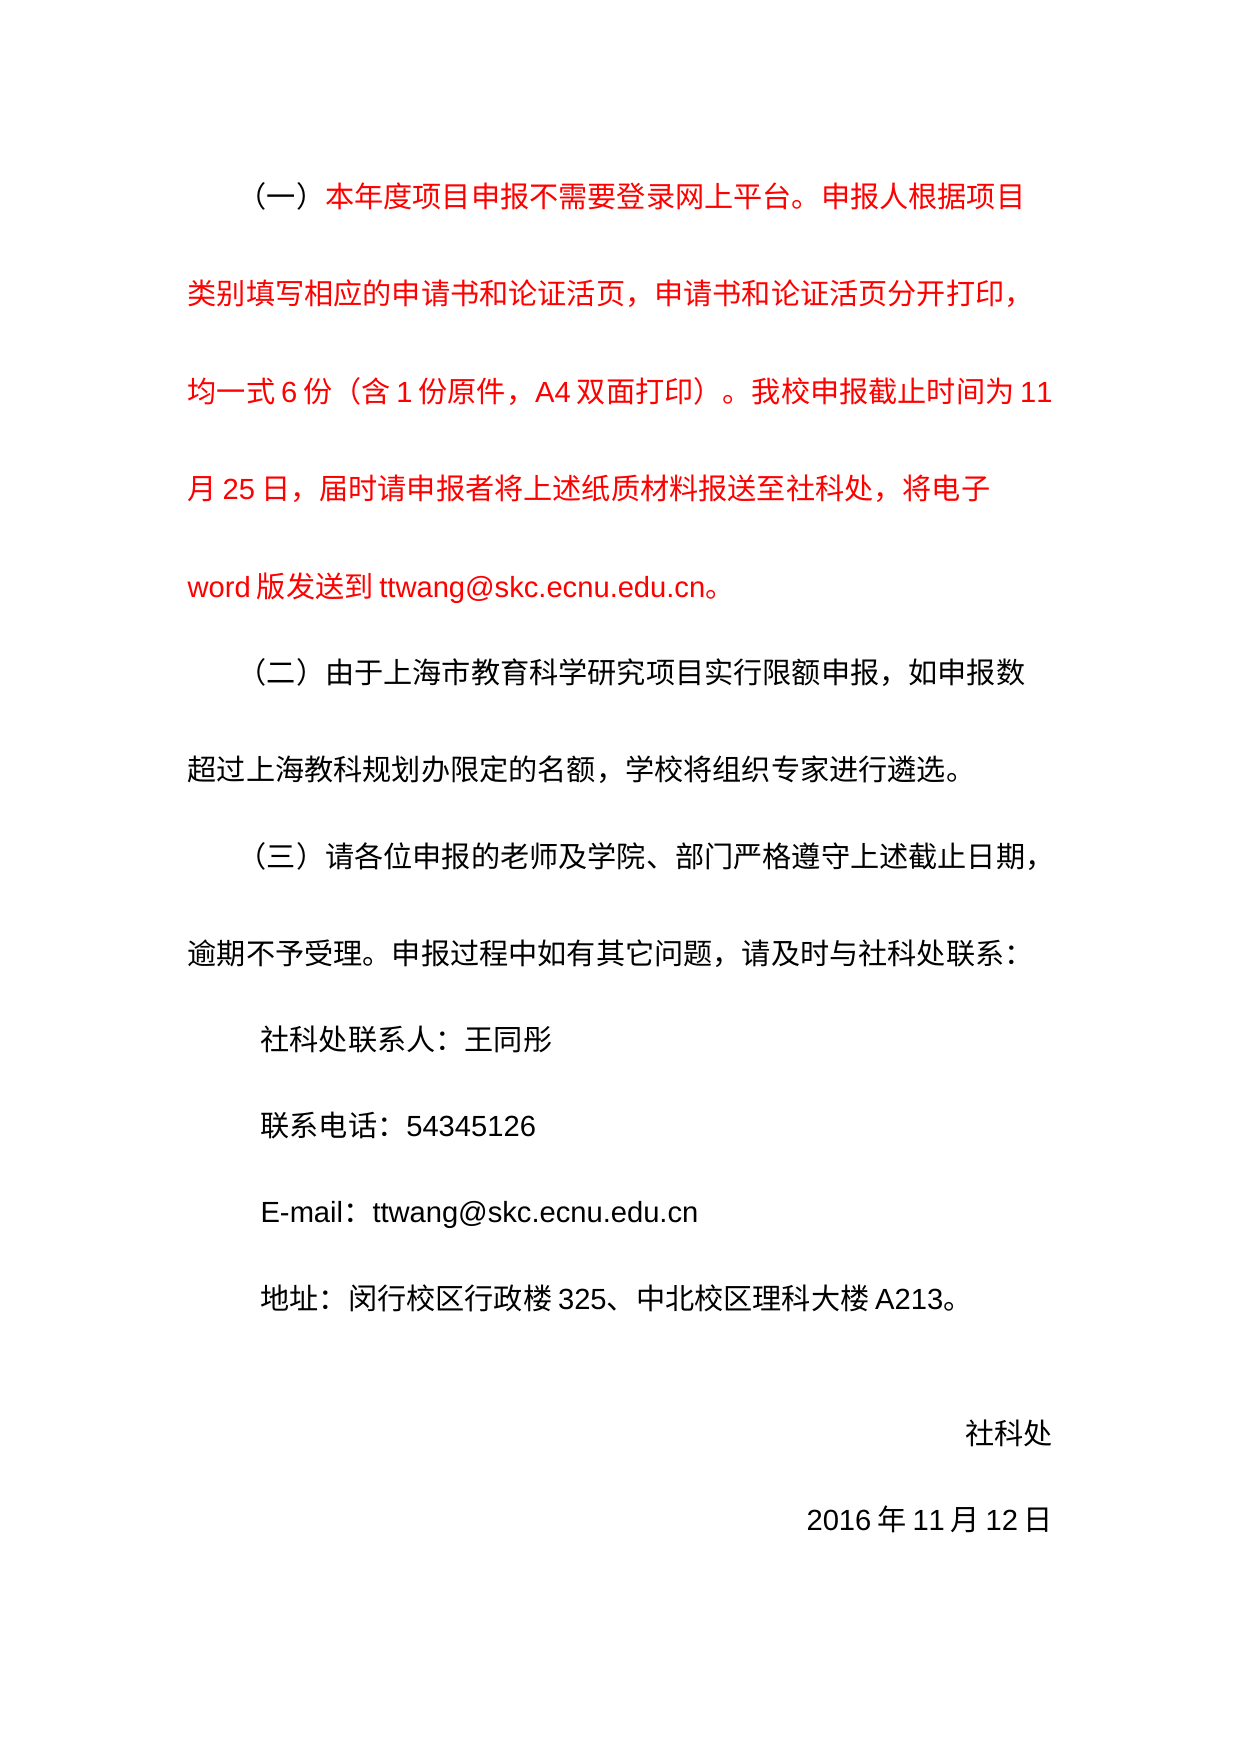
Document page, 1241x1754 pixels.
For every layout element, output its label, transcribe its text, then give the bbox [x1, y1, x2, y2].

text 社科处 [187, 1399, 1053, 1464]
text E-mail：ttwang@skc.ecnu.edu.cn [187, 1178, 1053, 1243]
text （一）本年度项目申报不需要登录网上平台。申报人根据项目类别填写相应的申请书和论证活页，申请书和论证活页分开打印，均一式6份（含1份原件，A4双面打印）。我校申报截止时间为11月25日，届时请申报者将上述纸质材料报送至社科处，将电子word版发送到ttwang@skc.ecnu.edu.cn。 [187, 162, 1053, 617]
text 联系电话：54345126 [187, 1092, 1053, 1157]
text （三）请各位申报的老师及学院、部门严格遵守上述截止日期，逾期不予受理。申报过程中如有其它问题，请及时与社科处联系： [187, 822, 1053, 984]
text 2016年11月12日 [187, 1485, 1053, 1550]
text 地址：闵行校区行政楼325、中北校区理科大楼A213。 [187, 1264, 1053, 1329]
text 社科处联系人：王同彤 [187, 1005, 1053, 1070]
text （二）由于上海市教育科学研究项目实行限额申报，如申报数超过上海教科规划办限定的名额，学校将组织专家进行遴选。 [187, 638, 1053, 801]
